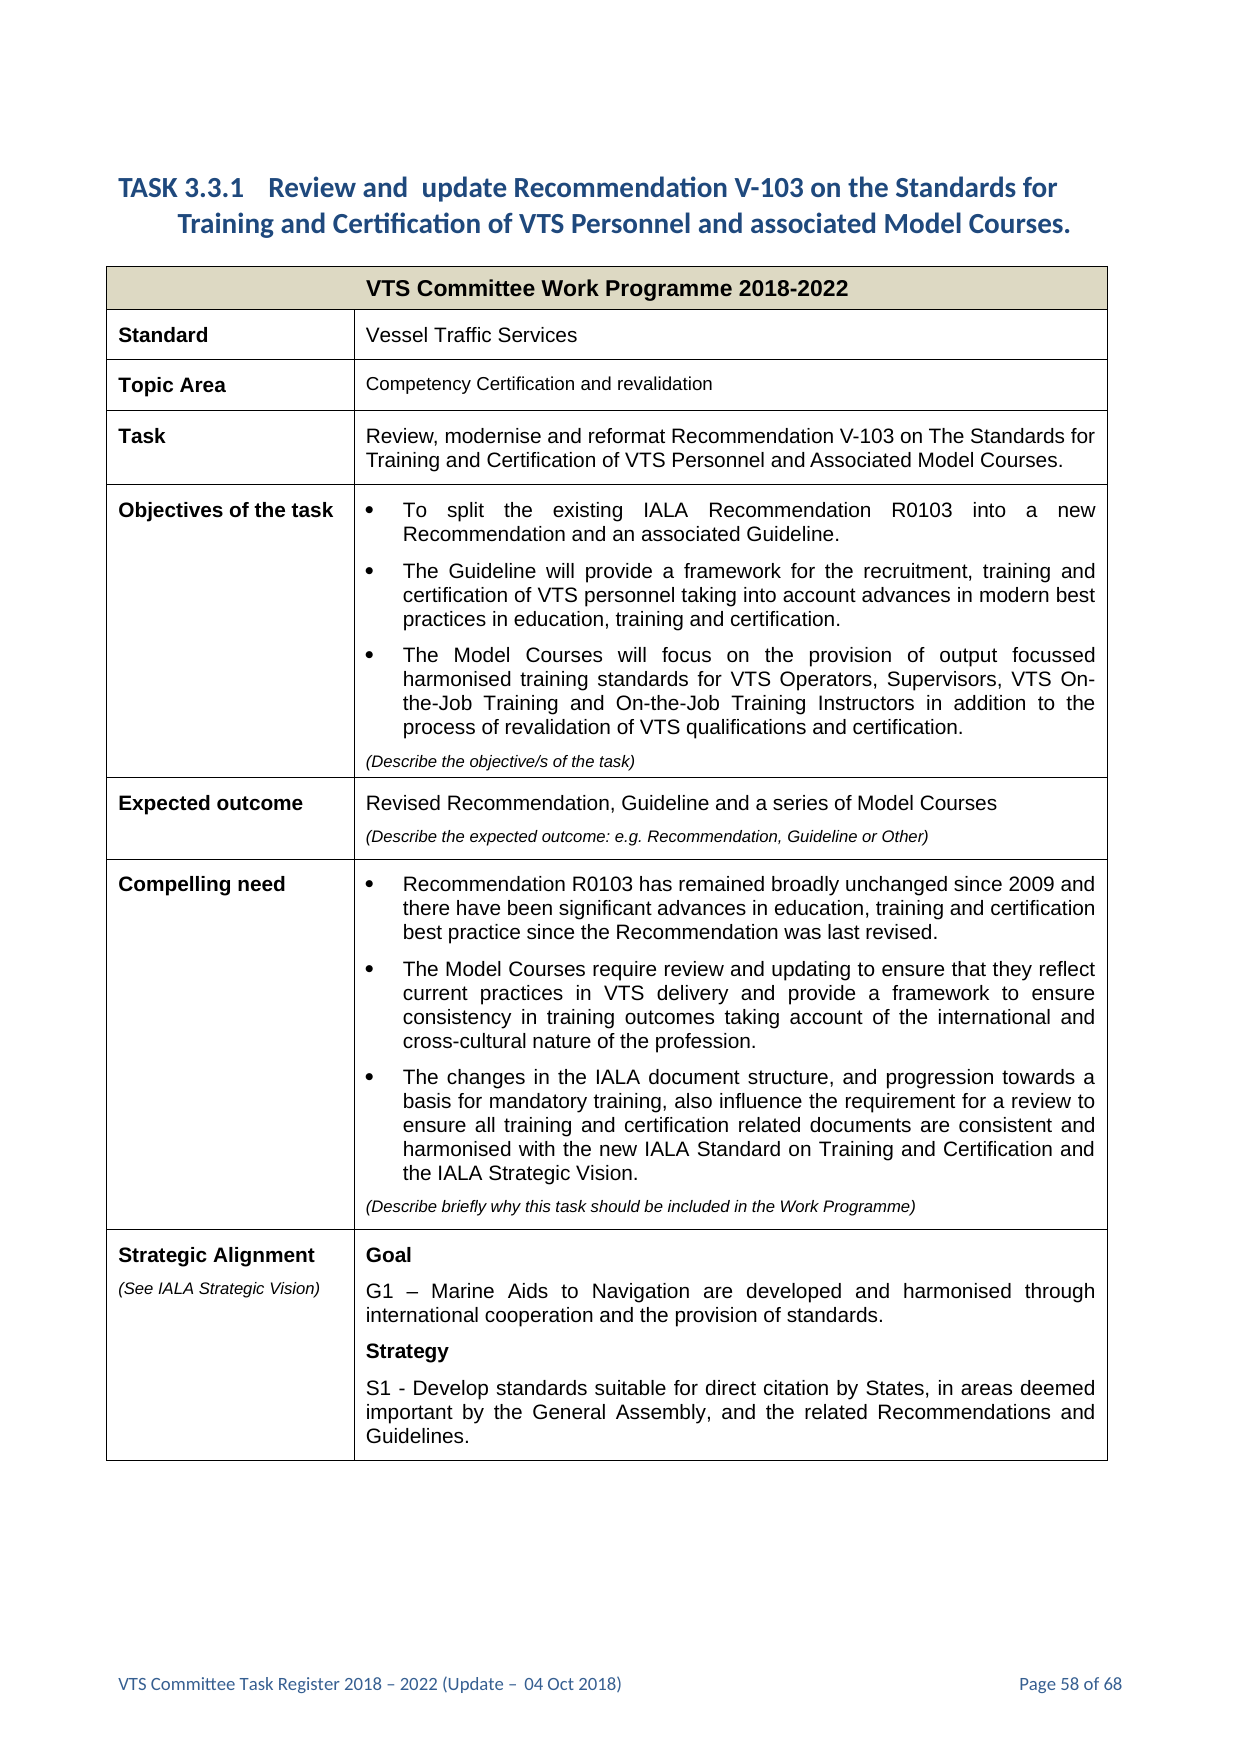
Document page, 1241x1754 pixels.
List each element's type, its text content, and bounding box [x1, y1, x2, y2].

subtitle TASK 3.3.1 Review and update Recommendation V-103 on the Standards for Training and Certification of VTS Personnel and associated Model Courses. [118, 169, 1122, 241]
table_cell Task [107, 411, 354, 484]
table_cell Revised Recommendation, Guideline and a series of Model Courses (Describe the expected outcome: e.g. Recommendation, Guideline or Other) [355, 778, 1107, 858]
table_cell To split the existing IALA Recommendation R0103 into a new Recommendation and an associated Guideline. The Guideline will provide a framework for the recruitment, training and certification of VTS personnel taking into account advances in modern best practices in education, training and certification. The Model Courses will focus on the provision of output focussed harmonised training standards for VTS Operators, Supervisors, VTS On-the-Job Training and On-the-Job Training Instructors in addition to the process of revalidation of VTS qualifications and certification. (Describe the objective/s of the task) [355, 485, 1107, 777]
table_cell Review, modernise and reformat Recommendation V-103 on The Standards for Training and Certification of VTS Personnel and Associated Model Courses. [355, 411, 1107, 484]
table_cell Vessel Traffic Services [355, 310, 1107, 359]
table_cell Strategic Alignment (See IALA Strategic Vision) [107, 1230, 354, 1460]
table_cell Compelling need [107, 860, 354, 1229]
table_cell Expected outcome [107, 778, 354, 858]
table_cell Recommendation R0103 has remained broadly unchanged since 2009 and there have been significant advances in education, training and certification best practice since the Recommendation was last revised. The Model Courses require review and updating to ensure that they reflect current practices in VTS delivery and provide a framework to ensure consistency in training outcomes taking account of the international and cross-cultural nature of the profession. The changes in the IALA document structure, and progression towards a basis for mandatory training, also influence the requirement for a review to ensure all training and certification related documents are consistent and harmonised with the new IALA Standard on Training and Certification and the IALA Strategic Vision. (Describe briefly why this task should be included in the Work Programme) [355, 860, 1107, 1229]
table_cell Standard [107, 310, 354, 359]
table_header VTS Committee Work Programme 2018-2022 [107, 267, 1107, 309]
table_cell Competency Certification and revalidation [355, 360, 1107, 410]
table_cell Topic Area [107, 360, 354, 410]
table_cell Goal G1 – Marine Aids to Navigation are developed and harmonised through international cooperation and the provision of standards. Strategy S1 - Develop standards suitable for direct citation by States, in areas deemed important by the General Assembly, and the related Recommendations and Guidelines. [355, 1230, 1107, 1460]
table_cell Objectives of the task [107, 485, 354, 777]
